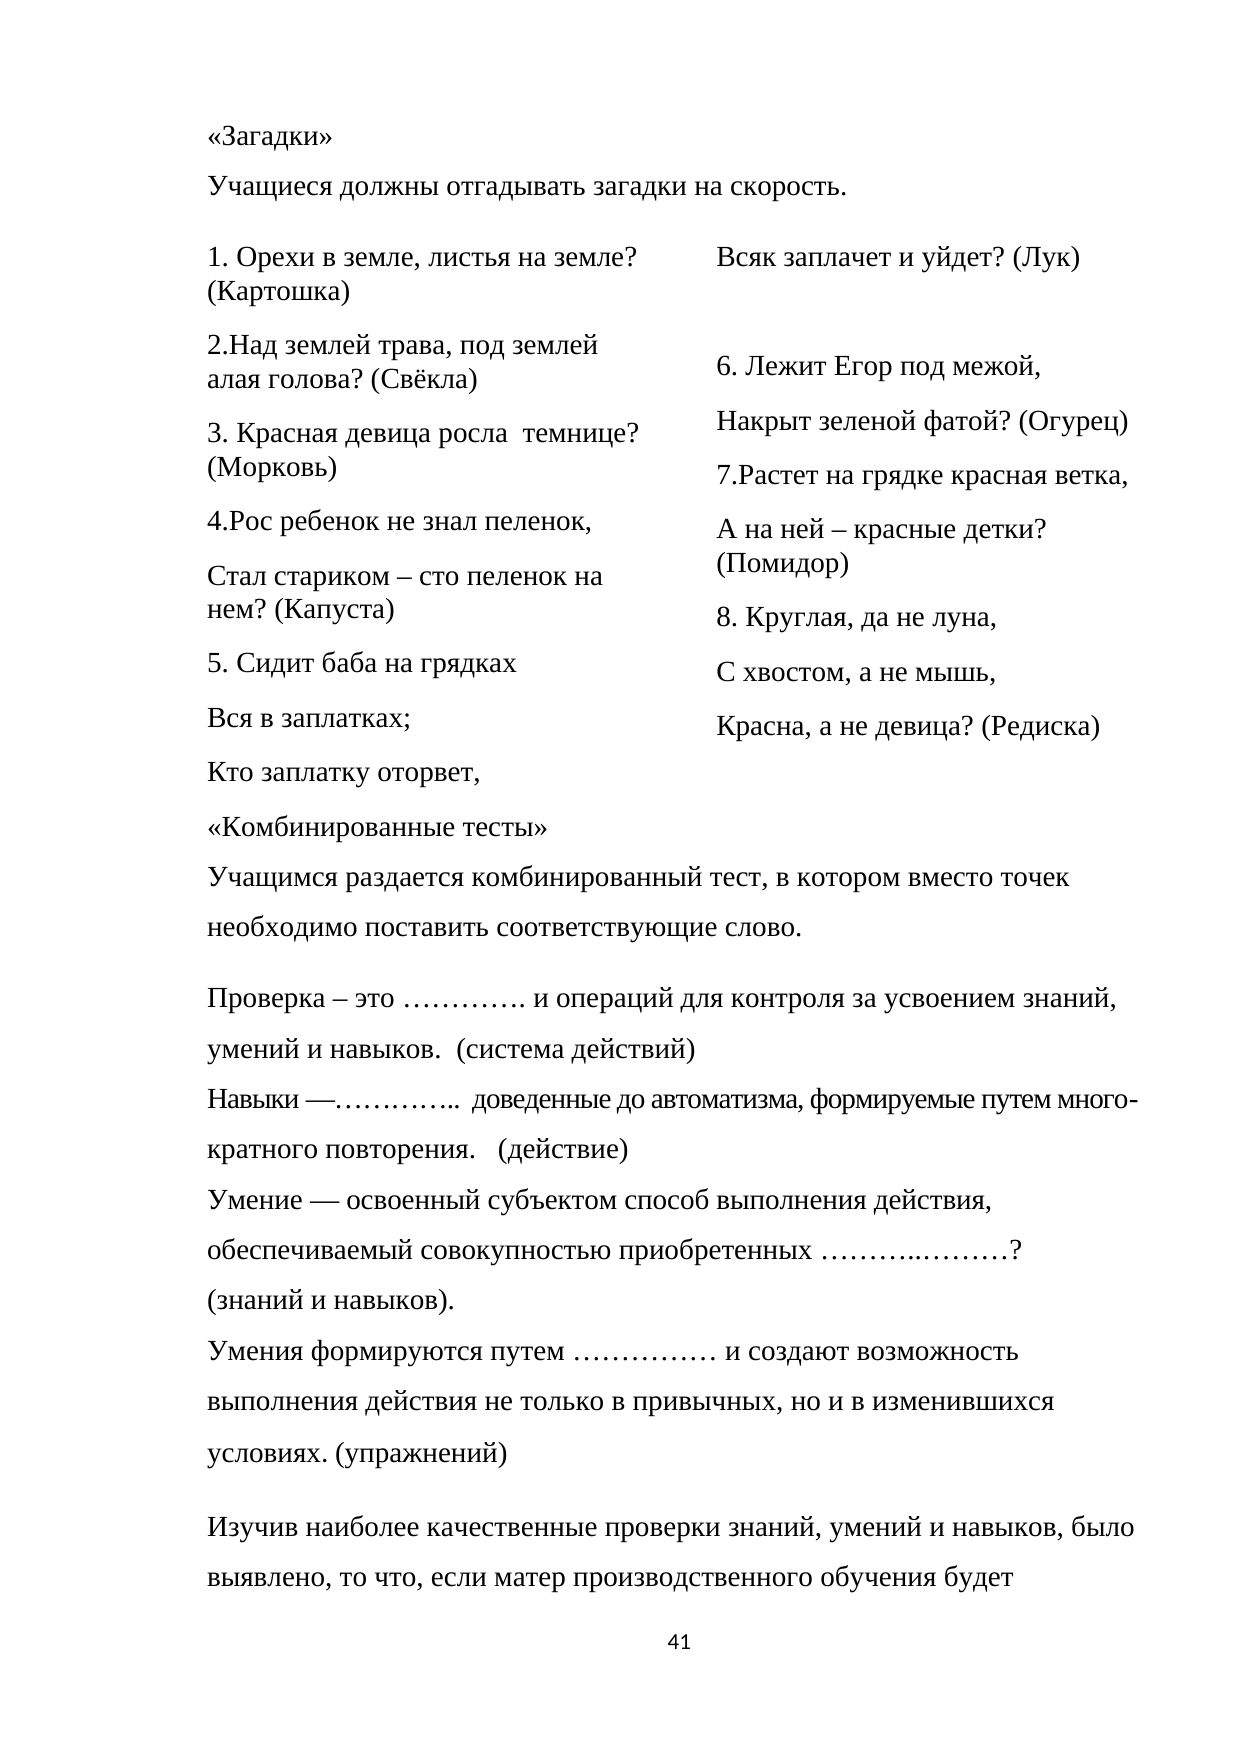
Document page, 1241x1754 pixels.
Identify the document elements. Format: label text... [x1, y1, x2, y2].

text 5. Сидит баба на грядках [207, 646, 642, 679]
text 1. Орехи в земле, листья на земле? (Картошка) [207, 239, 642, 307]
text Вся в заплатках; [207, 700, 642, 733]
text «Загадки» Учащиеся должны отгадывать загадки на скорость. [207, 118, 1152, 202]
text «Комбинированные тесты» Учащимся раздается комбинированный тест, в котором вместо точек необходимо поставить соответствующие слово. [207, 809, 1152, 943]
text Проверка – это …………. и операций для контроля за усвоением знаний, умений и навыков. (система действий) Навыки —………….. доведенные до автоматизма, формируемые путем многократного повторения. (действие) Умение — освоенный субъектом способ выполнения действия, обеспечиваемый совокупностью приобретенных ………..………? (знаний и навыков). Умения формируются путем …………… и создают возможность выполнения действия не только в привычных, но и в изменившихся условиях. (упражнений) [207, 981, 1152, 1470]
text 8. Круглая, да не луна, [716, 599, 1152, 633]
text 3. Красная девица росла темнице? (Морковь) [207, 415, 642, 482]
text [207, 1509, 1152, 1592]
text С хвостом, а не мышь, [716, 654, 1152, 687]
text 4.Рос ребенок не знал пеленок, [207, 503, 642, 537]
text Накрыт зеленой фатой? (Огурец) [716, 403, 1152, 436]
text Кто заплатку оторвет, [207, 754, 642, 788]
text Красна, а не девица? (Редиска) [716, 708, 1152, 742]
text Стал стариком – сто пеленок на нем? (Капуста) [207, 558, 642, 625]
text 7.Растет на грядке красная ветка, [716, 457, 1152, 491]
text А на ней – красные детки? (Помидор) [716, 511, 1152, 578]
text 6. Лежит Егор под межой, [716, 348, 1152, 382]
text 2.Над землей трава, под землей алая голова? (Свёкла) [207, 327, 642, 394]
text Всяк заплачет и уйдет? (Лук) [716, 239, 1152, 273]
